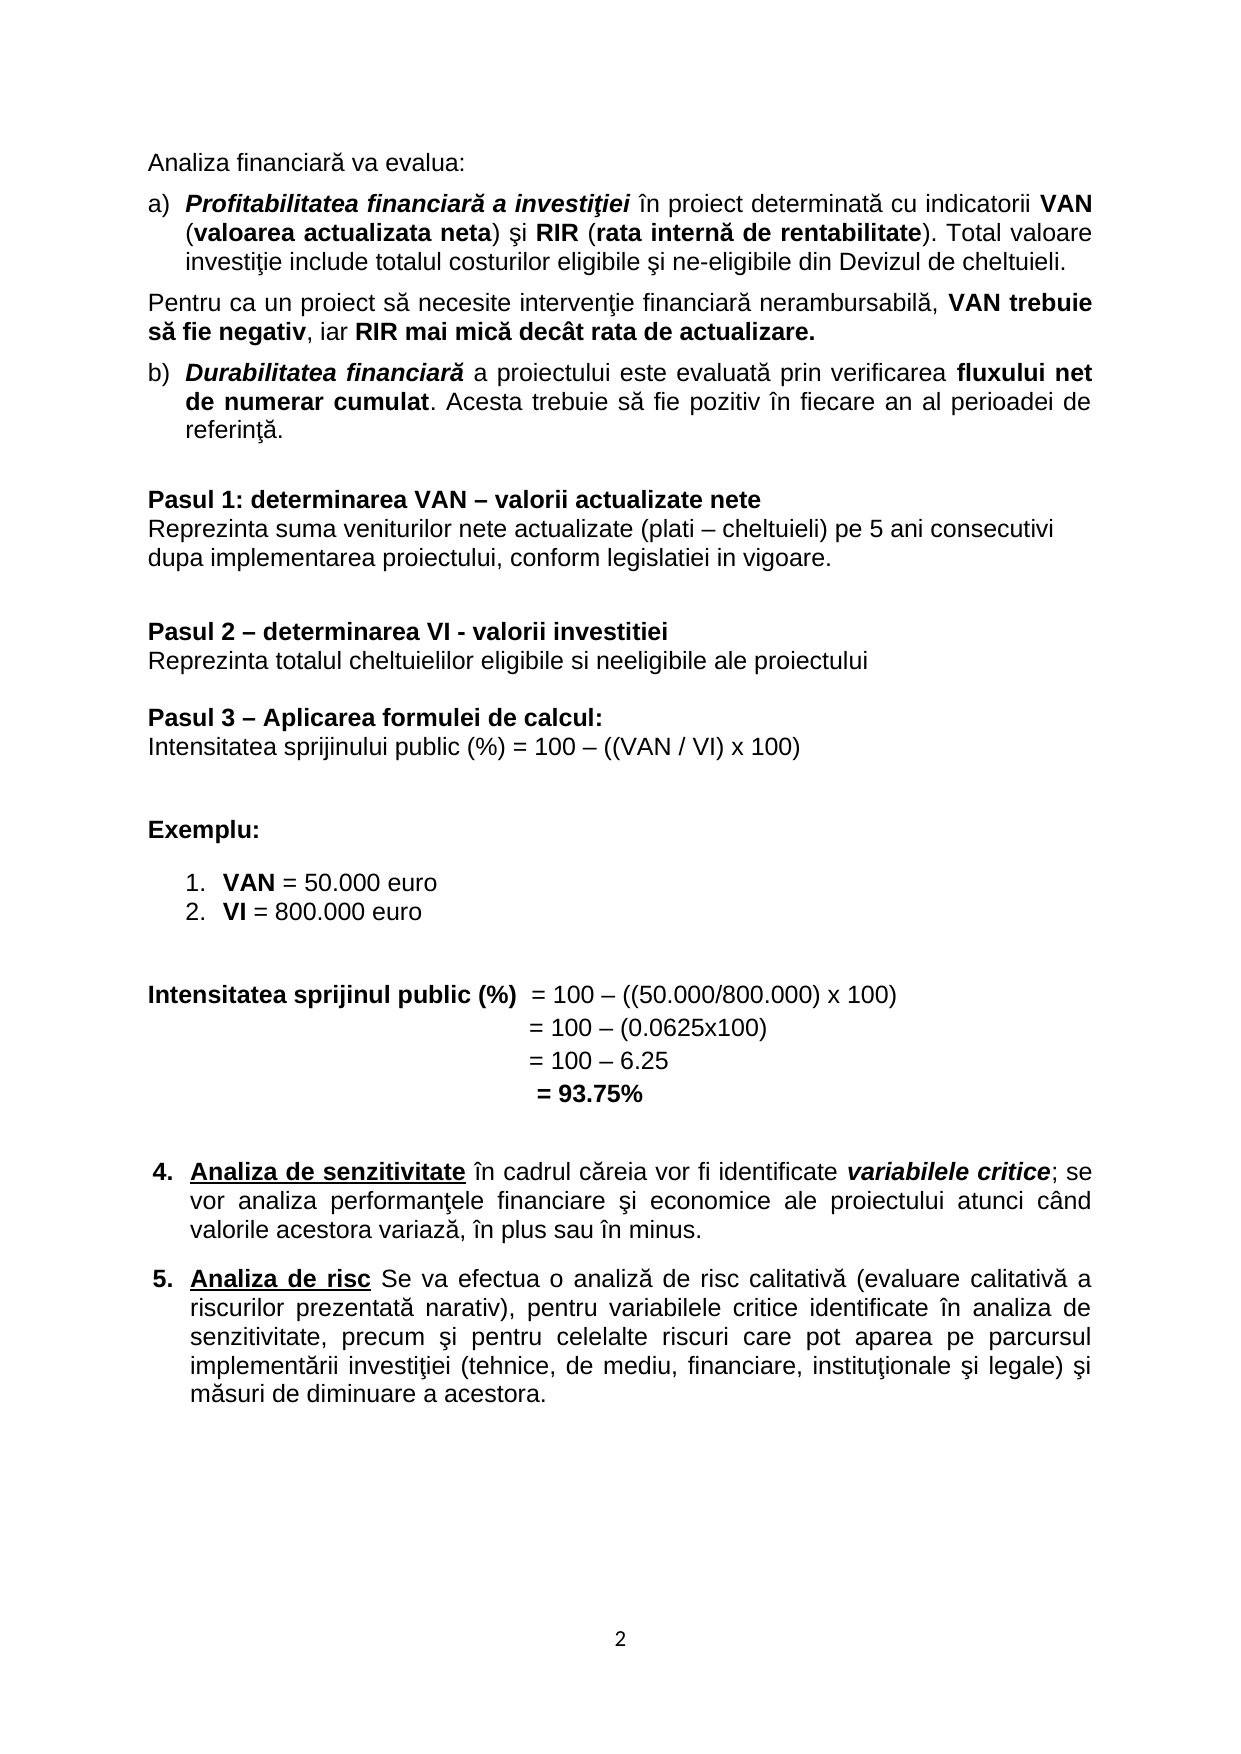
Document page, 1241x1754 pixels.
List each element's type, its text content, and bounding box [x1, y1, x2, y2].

text Pentru ca un proiect să necesite intervenţie financiară nerambursabilă, VAN trebuie să fie negativ, iar RIR mai mică decât rata de actualizare. [148, 288, 1092, 345]
text Intensitatea sprijinul public (%) = 100 – ((50.000/800.000) x 100) [148, 980, 1092, 1008]
list VAN = 50.000 euro [185, 868, 1092, 897]
text Pasul 2 – determinarea VI - valorii investitiei [148, 617, 1092, 646]
text Pasul 1: determinarea VAN – valorii actualizate nete [148, 485, 1092, 514]
list VI = 800.000 euro [185, 897, 1092, 926]
list Analiza de risc Se va efectua o analiză de risc calitativă (evaluare calitativă a riscurilor prezentată narativ), pentru variabilele critice identificate în analiza de senzitivitate, precum şi pentru celelalte riscuri care pot aparea pe parcursul implementării investiţiei (tehnice, de mediu, financiare, instituţionale şi legale) şi măsuri de diminuare a acestora. [152, 1264, 1092, 1408]
list Durabilitatea financiară a proiectului este evaluată prin verificarea fluxului net de numerar cumulat. Acesta trebuie să fie pozitiv în fiecare an al perioadei de referinţă. [148, 358, 1092, 444]
list Analiza de senzitivitate în cadrul căreia vor fi identificate variabilele critice; se vor analiza performanţele financiare şi economice ale proiectului atunci când valorile acestora variază, în plus sau în minus. [152, 1157, 1092, 1244]
text = 100 – 6.25 [148, 1046, 1092, 1074]
text Reprezinta suma veniturilor nete actualizate (plati – cheltuieli) pe 5 ani consecutivi dupa implementarea proiectului, conform legislatiei in vigoare. [148, 514, 1092, 571]
text = 93.75% [148, 1079, 1092, 1108]
text Reprezinta totalul cheltuielilor eligibile si neeligibile ale proiectului [148, 646, 1092, 674]
text Exemplu: [148, 814, 1092, 843]
list Profitabilitatea financiară a investiţiei în proiect determinată cu indicatorii VAN (valoarea actualizata neta) şi RIR (rata internă de rentabilitate). Total valoare investiţie include totalul costurilor eligibile şi ne-eligibile din Devizul de cheltuieli. [148, 189, 1092, 275]
text Analiza financiară va evalua: [148, 148, 1092, 176]
text Intensitatea sprijinului public (%) = 100 – ((VAN / VI) x 100) [148, 732, 1092, 761]
text = 100 – (0.0625x100) [148, 1013, 1092, 1042]
text Pasul 3 – Aplicarea formulei de calcul: [148, 703, 1092, 732]
